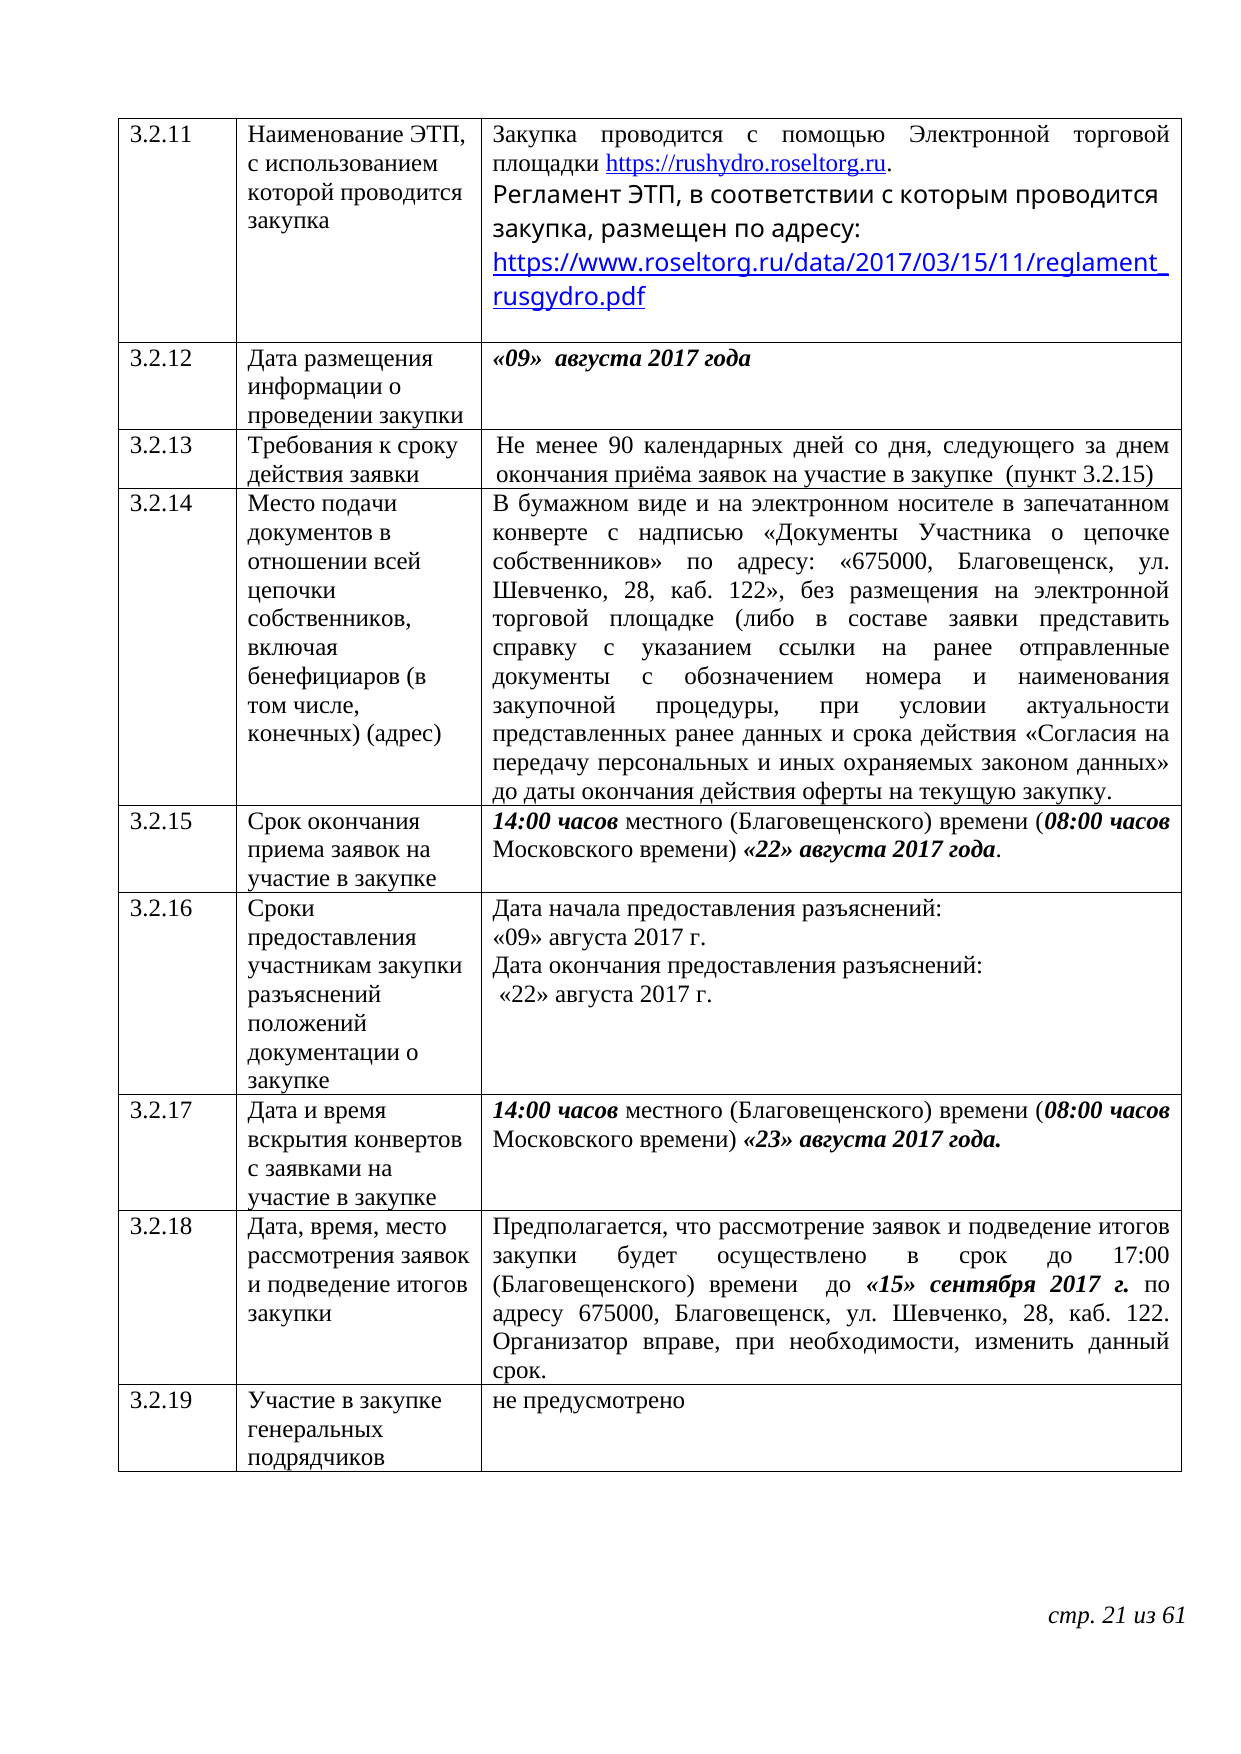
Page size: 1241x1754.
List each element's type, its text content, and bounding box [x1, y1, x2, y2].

table_cell [119, 119, 236, 342]
table_cell 14:00 часов местного (Благовещенского) времени (08емьсот пятьдесят пять тысяч четырестадвести:00 часов Московского времени) «23» августа 2017 года. [482, 1095, 1181, 1210]
table_cell Не менее 90 календарных дней со дня, следующего за днем окончания приёма заявок на участие в закупке (пункт 3.2.15) [482, 430, 1181, 487]
table_cell [119, 430, 236, 487]
table_cell Предполагается, что рассмотрение заявок и подведение итогов закупки будет осуществлено в срок до 17:00 (Благовещенского) времени до «15» сентября 2017 г. по адресу 675000, Благовещенск, ул. Шевченко, 28, каб. 122. Организатор вправе, при необходимости, изменить данный срок. [482, 1211, 1181, 1384]
table_cell Срок окончания приема заявок на участие в закупке [237, 806, 481, 892]
table_cell [119, 1385, 236, 1471]
table_cell [119, 343, 236, 429]
table_cell Наименование ЭТП, с использованием которой проводится закупка [237, 119, 481, 342]
table_cell не предусмотрено [482, 1385, 1181, 1471]
table_cell Дата и время вскрытия конвертов с заявками на участие в закупке [237, 1095, 481, 1210]
table_cell 14:00 часов местного (Благовещенского) времени (08емьсот пятьдесят пять тысяч четырестадвести:00 часов Московского времени) «22» августа 2017 года. [482, 806, 1181, 892]
table_cell Сроки предоставления участникам закупки разъяснений положений документации о закупке [237, 893, 481, 1094]
table_cell Дата размещения информации о проведении закупки [237, 343, 481, 429]
table_cell Дата начала предоставления разъяснений: «09» августа 2017 г. Дата окончания предоставления разъяснений: «22» августа 2017 г. [482, 893, 1181, 1094]
table_cell Дата, время, место рассмотрения заявок и подведение итогов закупки [237, 1211, 481, 1384]
table_cell Место подачи документов в отношении всей цепочки собственников, включая бенефициаров (в том числе, конечных) (адрес) [237, 489, 481, 805]
table_cell Требования к сроку действия заявки [237, 430, 481, 487]
table_cell [119, 1211, 236, 1384]
table_cell [119, 489, 236, 805]
table_cell [119, 893, 236, 1094]
table_cell [119, 806, 236, 892]
table_cell В бумажном виде и на электронном носителе в запечатанном конверте с надписью «Документы Участника о цепочке собственников» по адресу: «675000, Благовещенск, ул. Шевченко, 28, каб. 122», без размещения на электронной торговой площадке (либо в составе заявки представить справку с указанием ссылки на ранее отправленные документы с обозначением номера и наименования закупочной процедуры, при условии актуальности представленных ранее данных и срока действия «Согласия на передачу персональных и иных охраняемых законом данных» до даты окончания действия оферты на текущую закупку. [482, 489, 1181, 805]
table_cell Участие в закупке генеральных подрядчиков [237, 1385, 481, 1471]
table_cell «09» августа 2017 года [482, 343, 1181, 429]
table_cell Закупка проводится с помощью Электронной торговой площадки https://rushydro.roseltorg.ru. Регламент ЭТП, в соответствии с которым проводится закупка, размещен по адресу: https://www.roseltorg.ru/data/2017/03/15/11/reglament_rusgydro.pdf [482, 119, 1181, 342]
table_cell [119, 1095, 236, 1210]
